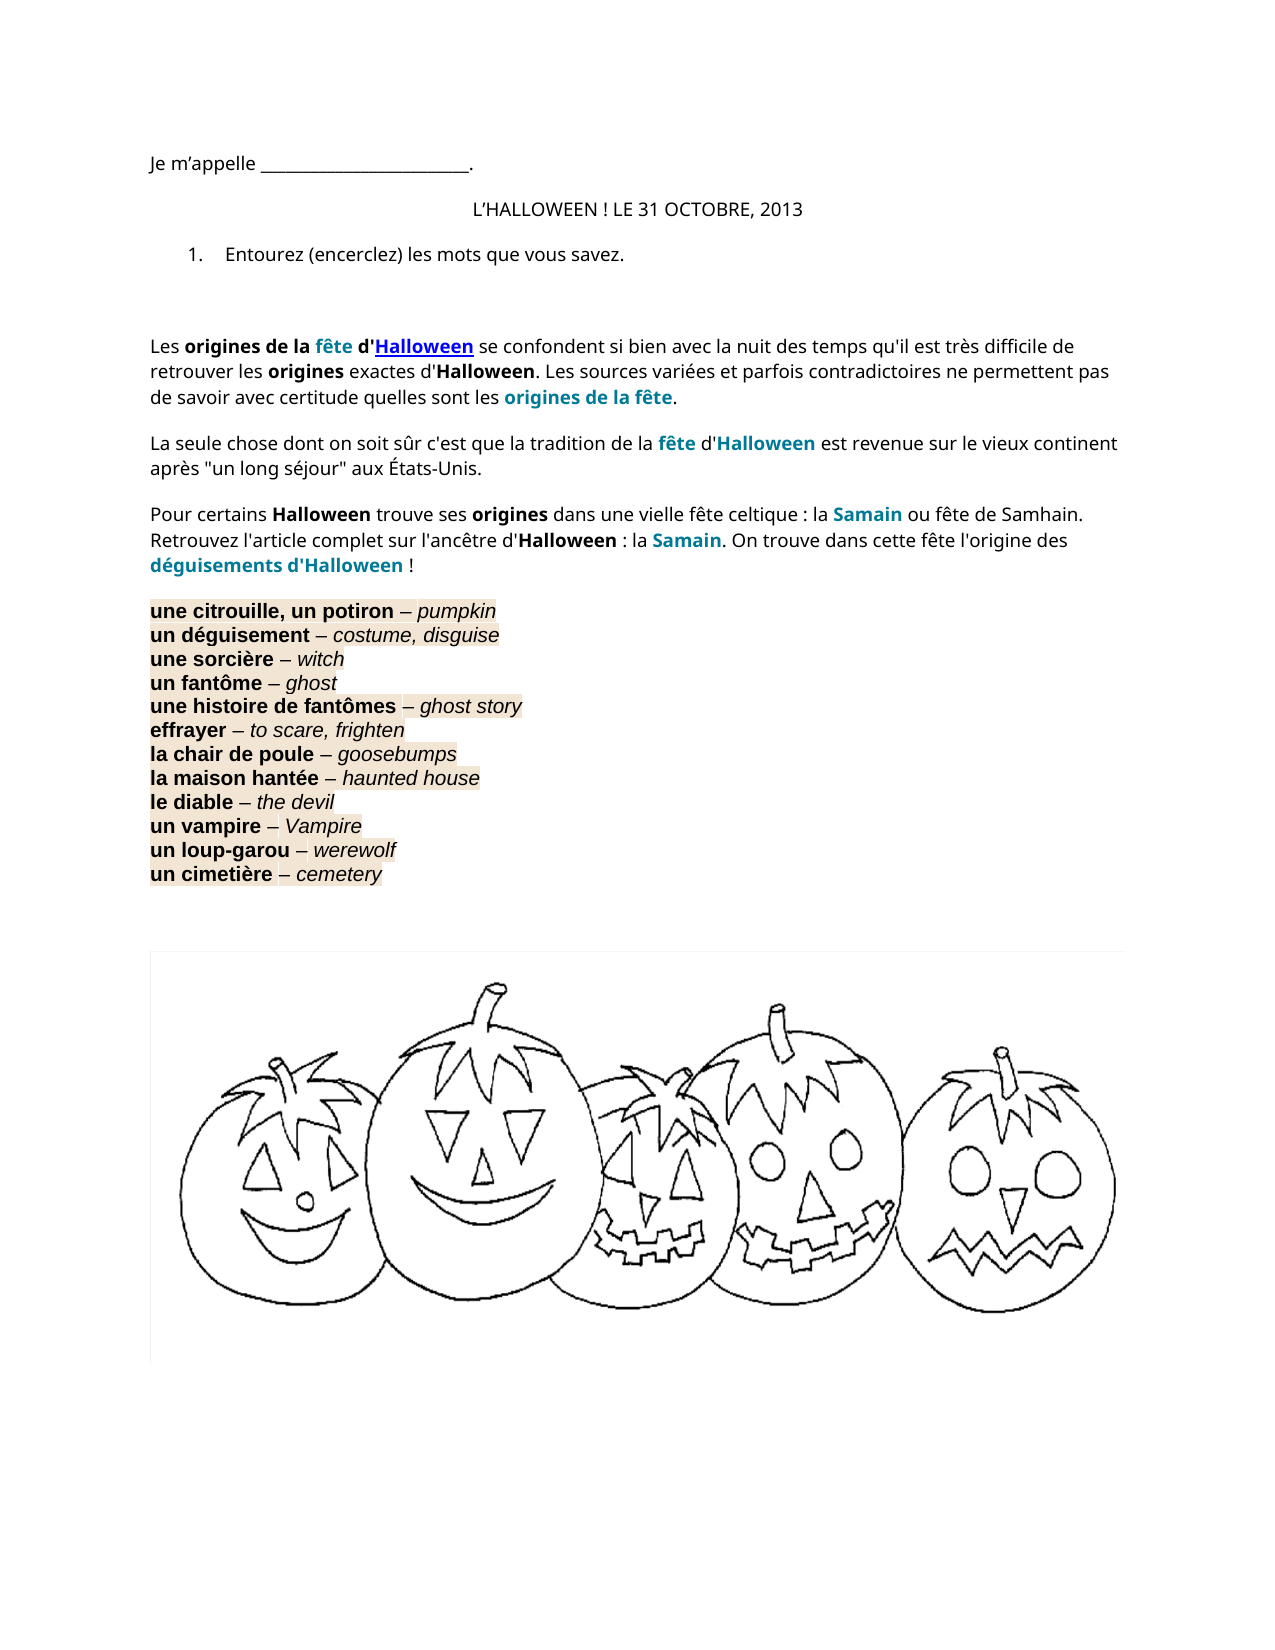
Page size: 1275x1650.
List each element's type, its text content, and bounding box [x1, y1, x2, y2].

text Les origines de la fête d'Halloween se confondent si bien avec la nuit des temps qu'il est très difficile de retrouver les origines exactes d'Halloween. Les sources variées et parfois contradictoires ne permettent pas de savoir avec certitude quelles sont les origines de la fête. [150, 333, 1125, 410]
picture [152, 952, 1145, 1364]
text L’HALLOWEEN ! LE 31 OCTOBRE, 2013 [150, 196, 1125, 221]
text Pour certains Halloween trouve ses origines dans une vielle fête celtique : la Samain ou fête de Samhain. Retrouvez l'article complet sur l'ancêtre d'Halloween : la Samain. On trouve dans cette fête l'origine des déguisements d'Halloween ! [150, 502, 1125, 578]
list Entourez (encerclez) les mots que vous savez. [187, 242, 1125, 267]
text Je m’appelle _________________________. [150, 150, 1125, 176]
text La seule chose dont on soit sûr c'est que la tradition de la fête d'Halloween est revenue sur le vieux continent après "un long séjour" aux États-Unis. [150, 430, 1125, 481]
text une citrouille, un potiron – pumpkin un déguisement – costume, disguise une sorcière – witch un fantôme – ghost une histoire de fantômes – ghost story effrayer – to scare, frighten la chair de poule – goosebumps la maison hantée – haunted house le diable – the devil un vampire – Vampire un loup-garou – werewolf un cimetière – cemetery [150, 598, 1125, 886]
